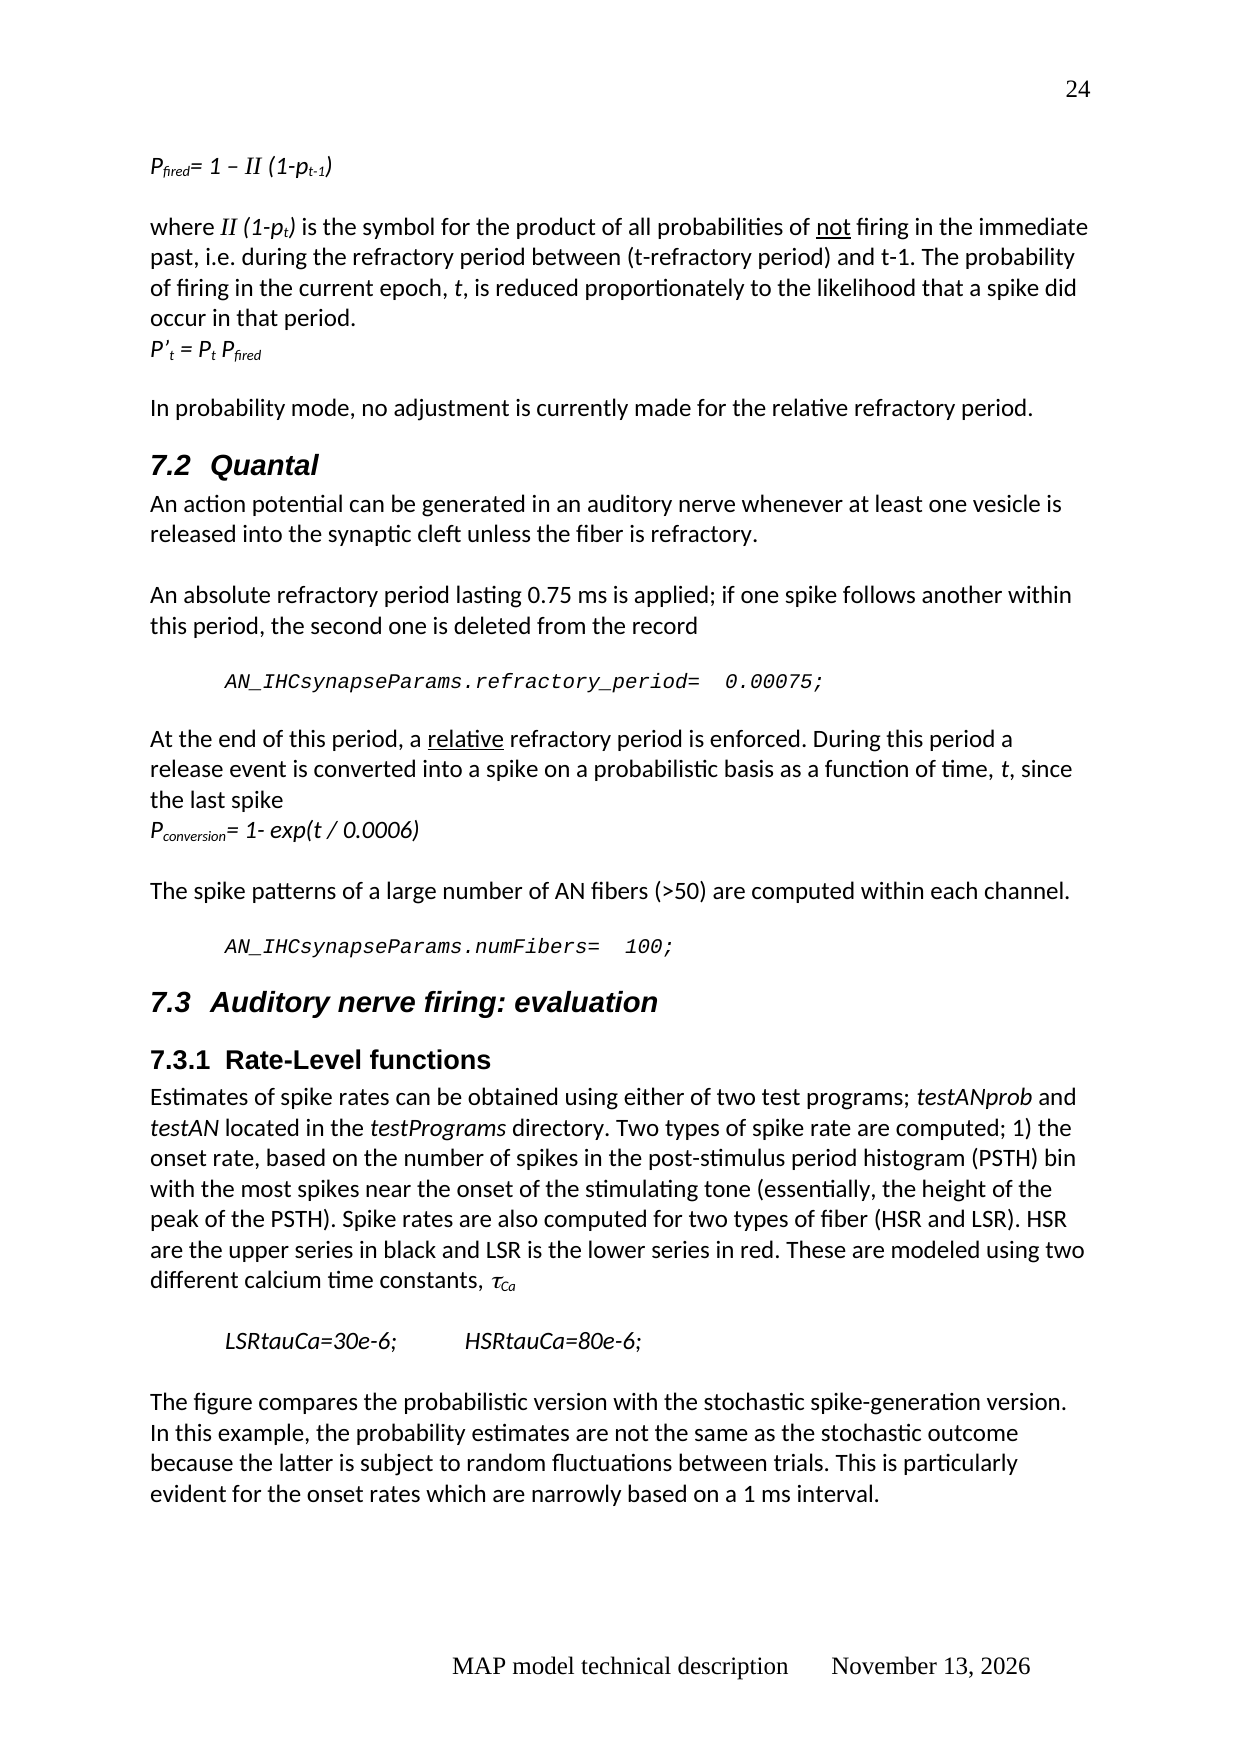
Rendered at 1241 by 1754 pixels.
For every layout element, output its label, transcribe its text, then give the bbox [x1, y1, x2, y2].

text where II (1-pt) is the symbol for the product of all probabilities of not firing in the immediate past, i.e. during the refractory period between (t-refractory period) and t-1. The probability of firing in the current epoch, t, is reduced proportionately to the likelihood that a spike did occur in that period. [150, 211, 1090, 333]
text Pconversion= 1- exp(t / 0.0006) [150, 814, 1090, 845]
text The spike patterns of a large number of AN fibers (>50) are computed within each channel. [150, 875, 1090, 906]
text At the end of this period, a relative refractory period is enforced. During this period a release event is converted into a spike on a probabilistic basis as a function of time, t, since the last spike [150, 723, 1090, 814]
text Estimates of spike rates can be obtained using either of two test programs; testANprob and testAN located in the testPrograms directory. Two types of spike rate are computed; 1) the onset rate, based on the number of spikes in the post-stimulus period histogram (PSTH) bin with the most spikes near the onset of the stimulating tone (essentially, the height of the peak of the PSTH). Spike rates are also computed for two types of fiber (HSR and LSR). HSR are the upper series in black and LSR is the lower series in red. These are modeled using two different calcium time constants, Ca [150, 1081, 1090, 1295]
text An action potential can be generated in an auditory nerve whenever at least one vesicle is released into the synaptic cleft unless the fiber is refractory. [150, 488, 1090, 549]
subtitle Auditory nerve firing: evaluation [150, 985, 1090, 1019]
subtitle Quantal [150, 448, 1090, 481]
text The figure compares the probabilistic version with the stochastic spike-generation version. In this example, the probability estimates are not the same as the stochastic outcome because the latter is subject to random fluctuations between trials. This is particularly evident for the onset rates which are narrowly based on a 1 ms interval. [150, 1386, 1090, 1508]
text An absolute refractory period lasting 0.75 ms is applied; if one spike follows another within this period, the second one is deleted from the record [150, 579, 1090, 640]
text P’t = Pt Pfired [150, 333, 1090, 364]
text LSRtauCa=30e-6; HSRtauCa=80e-6; [150, 1325, 1090, 1356]
text AN_IHCsynapseParams.numFibers= 100; [150, 936, 1090, 960]
text In probability mode, no adjustment is currently made for the relative refractory period. [150, 392, 1090, 423]
text Pfired= 1 – II (1-pt-1) [150, 150, 1090, 181]
text AN_IHCsynapseParams.refractory_period= 0.00075; [150, 671, 1090, 694]
subtitle Rate-Level functions [150, 1044, 1090, 1075]
